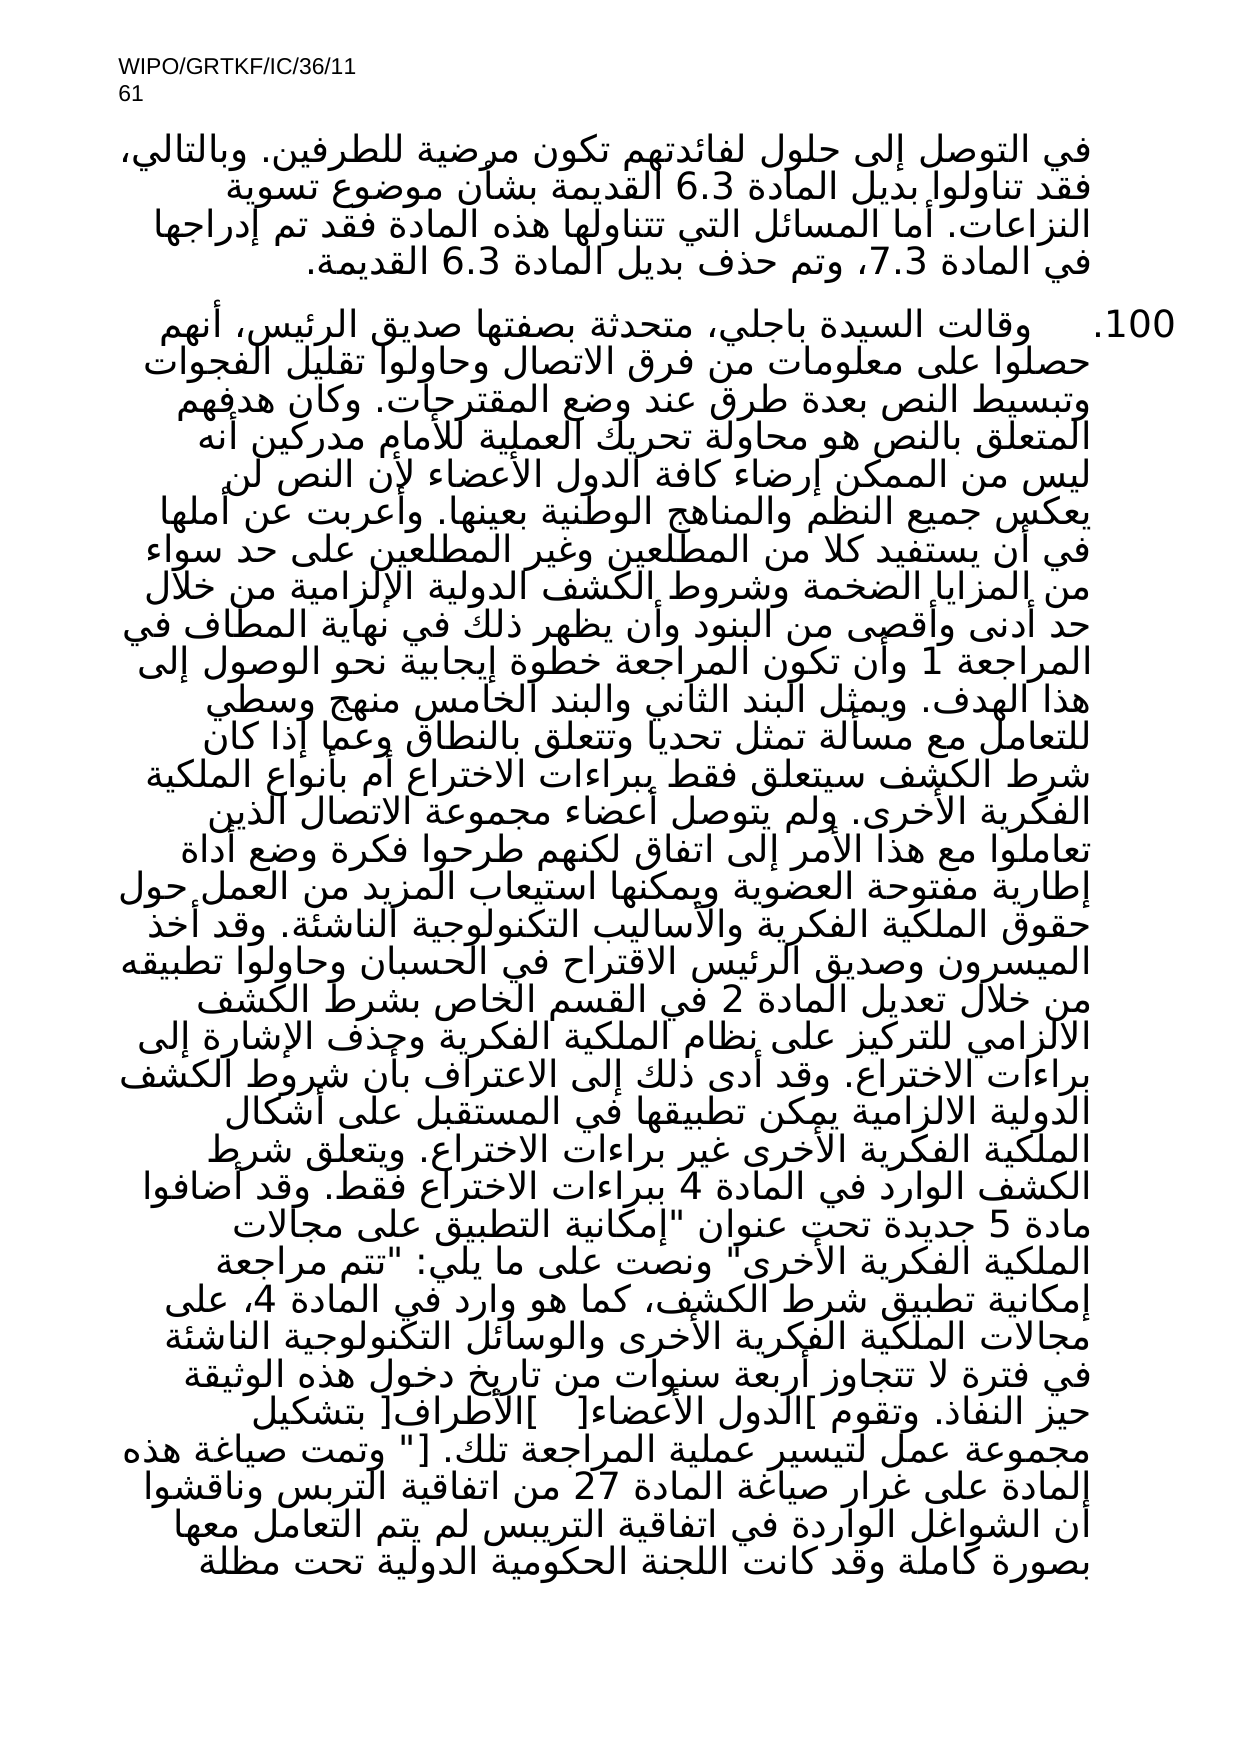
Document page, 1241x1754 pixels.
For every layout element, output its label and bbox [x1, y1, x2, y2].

text [118, 307, 1092, 1582]
text [118, 132, 1092, 282]
